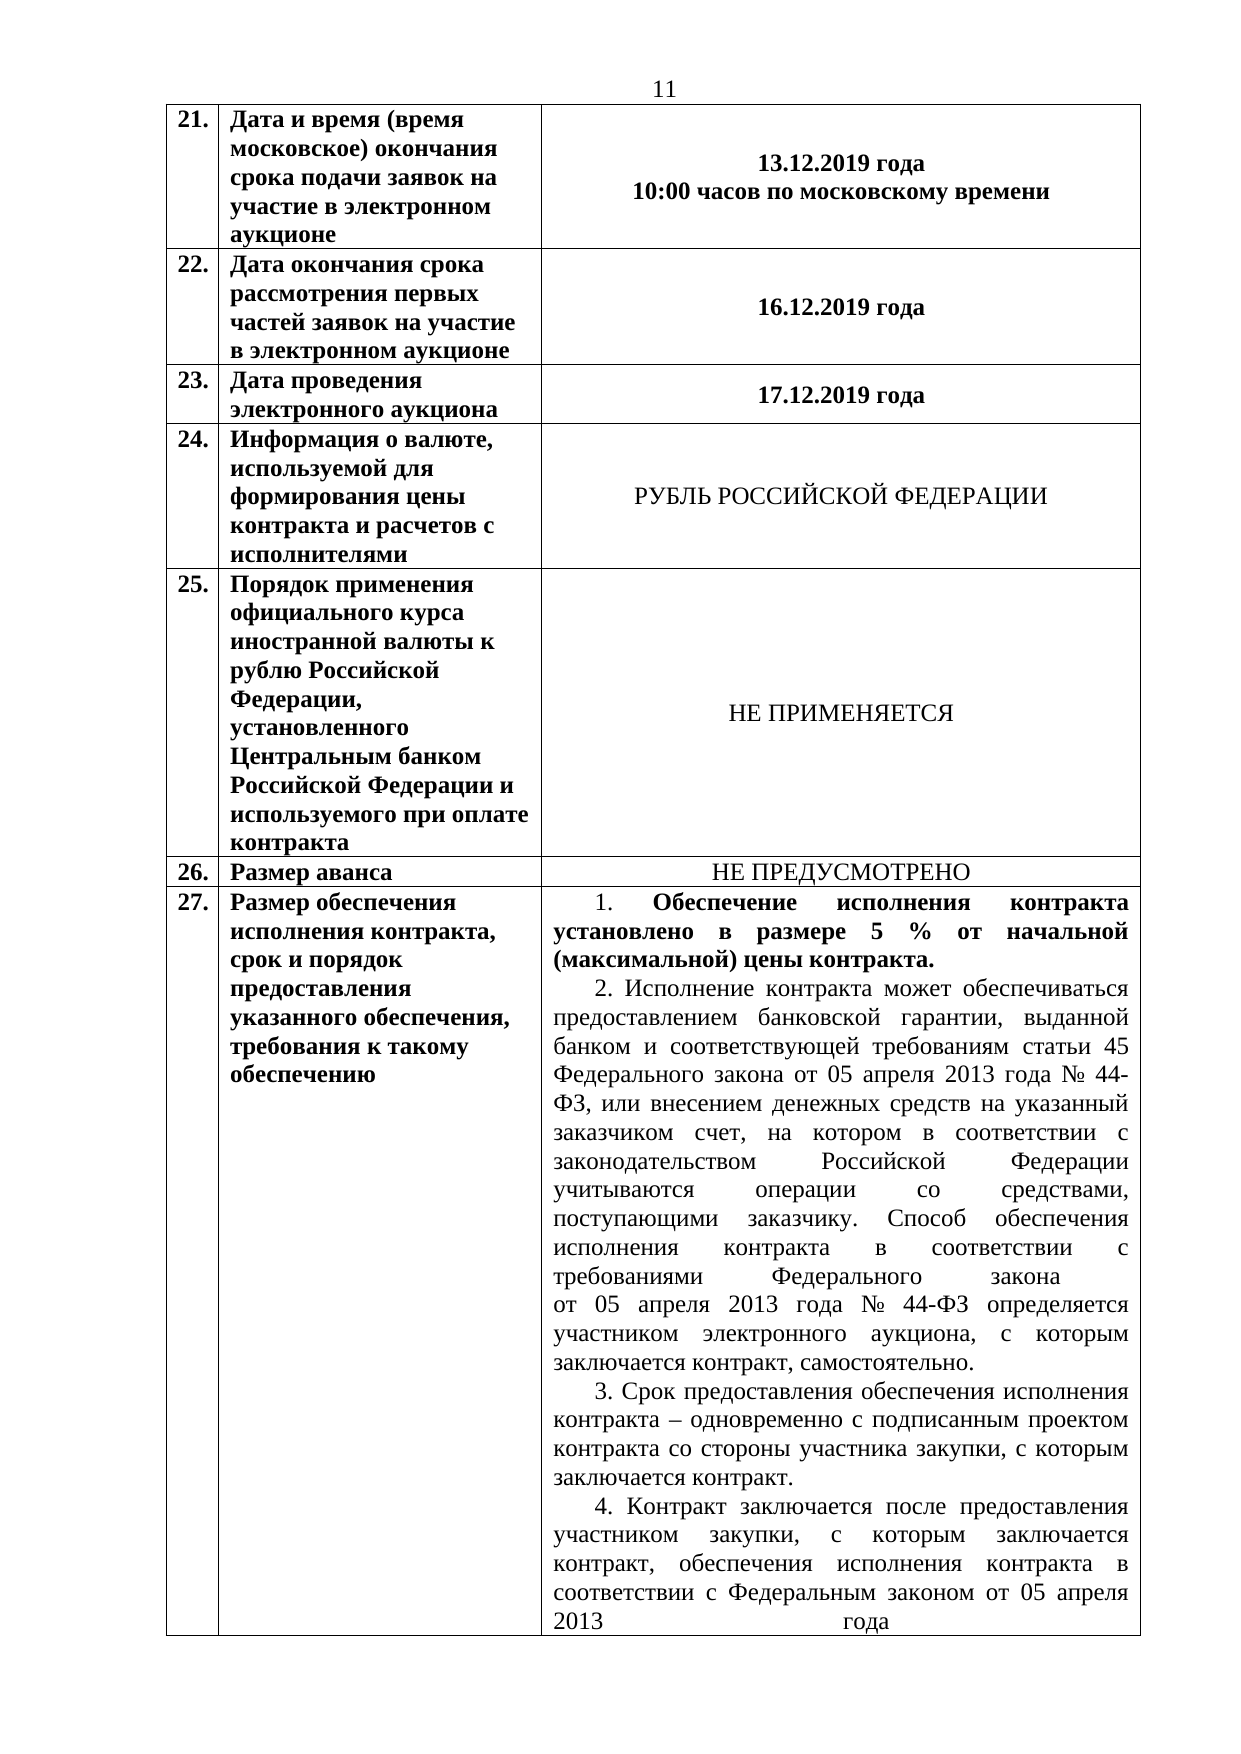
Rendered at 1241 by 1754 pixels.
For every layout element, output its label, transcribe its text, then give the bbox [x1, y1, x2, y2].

table_cell Дата окончания срока рассмотрения первых частей заявок на участие в электронном аукционе [219, 249, 541, 364]
table_cell 16.12.2019 года [542, 249, 1140, 364]
table_cell Размер аванса [219, 857, 541, 886]
table_cell [167, 365, 218, 423]
table_cell РУБЛЬ РОССИЙСКОЙ ФЕДЕРАЦИИ [542, 424, 1140, 568]
table_cell [167, 249, 218, 364]
table_cell [167, 887, 218, 1634]
table_cell 17.12.2019 года [542, 365, 1140, 423]
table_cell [542, 887, 1140, 1634]
table_cell [167, 569, 218, 856]
table_cell 13.12.2019 года 10:00 часов по московскому времени [542, 105, 1140, 248]
table_cell [167, 105, 218, 248]
table_cell [167, 424, 218, 568]
table_cell НЕ ПРИМЕНЯЕТСЯ [542, 569, 1140, 856]
table_cell [167, 857, 218, 886]
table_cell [219, 887, 541, 1634]
table_cell Дата и время (время московское) окончания срока подачи заявок на участие в электронном аукционе [219, 105, 541, 248]
table_cell НЕ ПРЕДУСМОТРЕНО [542, 857, 1140, 886]
table_cell Информация о валюте, используемой для формирования цены контракта и расчетов с исполнителями [219, 424, 541, 568]
table_cell Дата проведения электронного аукциона [219, 365, 541, 423]
table_cell Порядок применения официального курса иностранной валюты к рублю Российской Федерации, установленного Центральным банком Российской Федерации и используемого при оплате контракта [219, 569, 541, 856]
